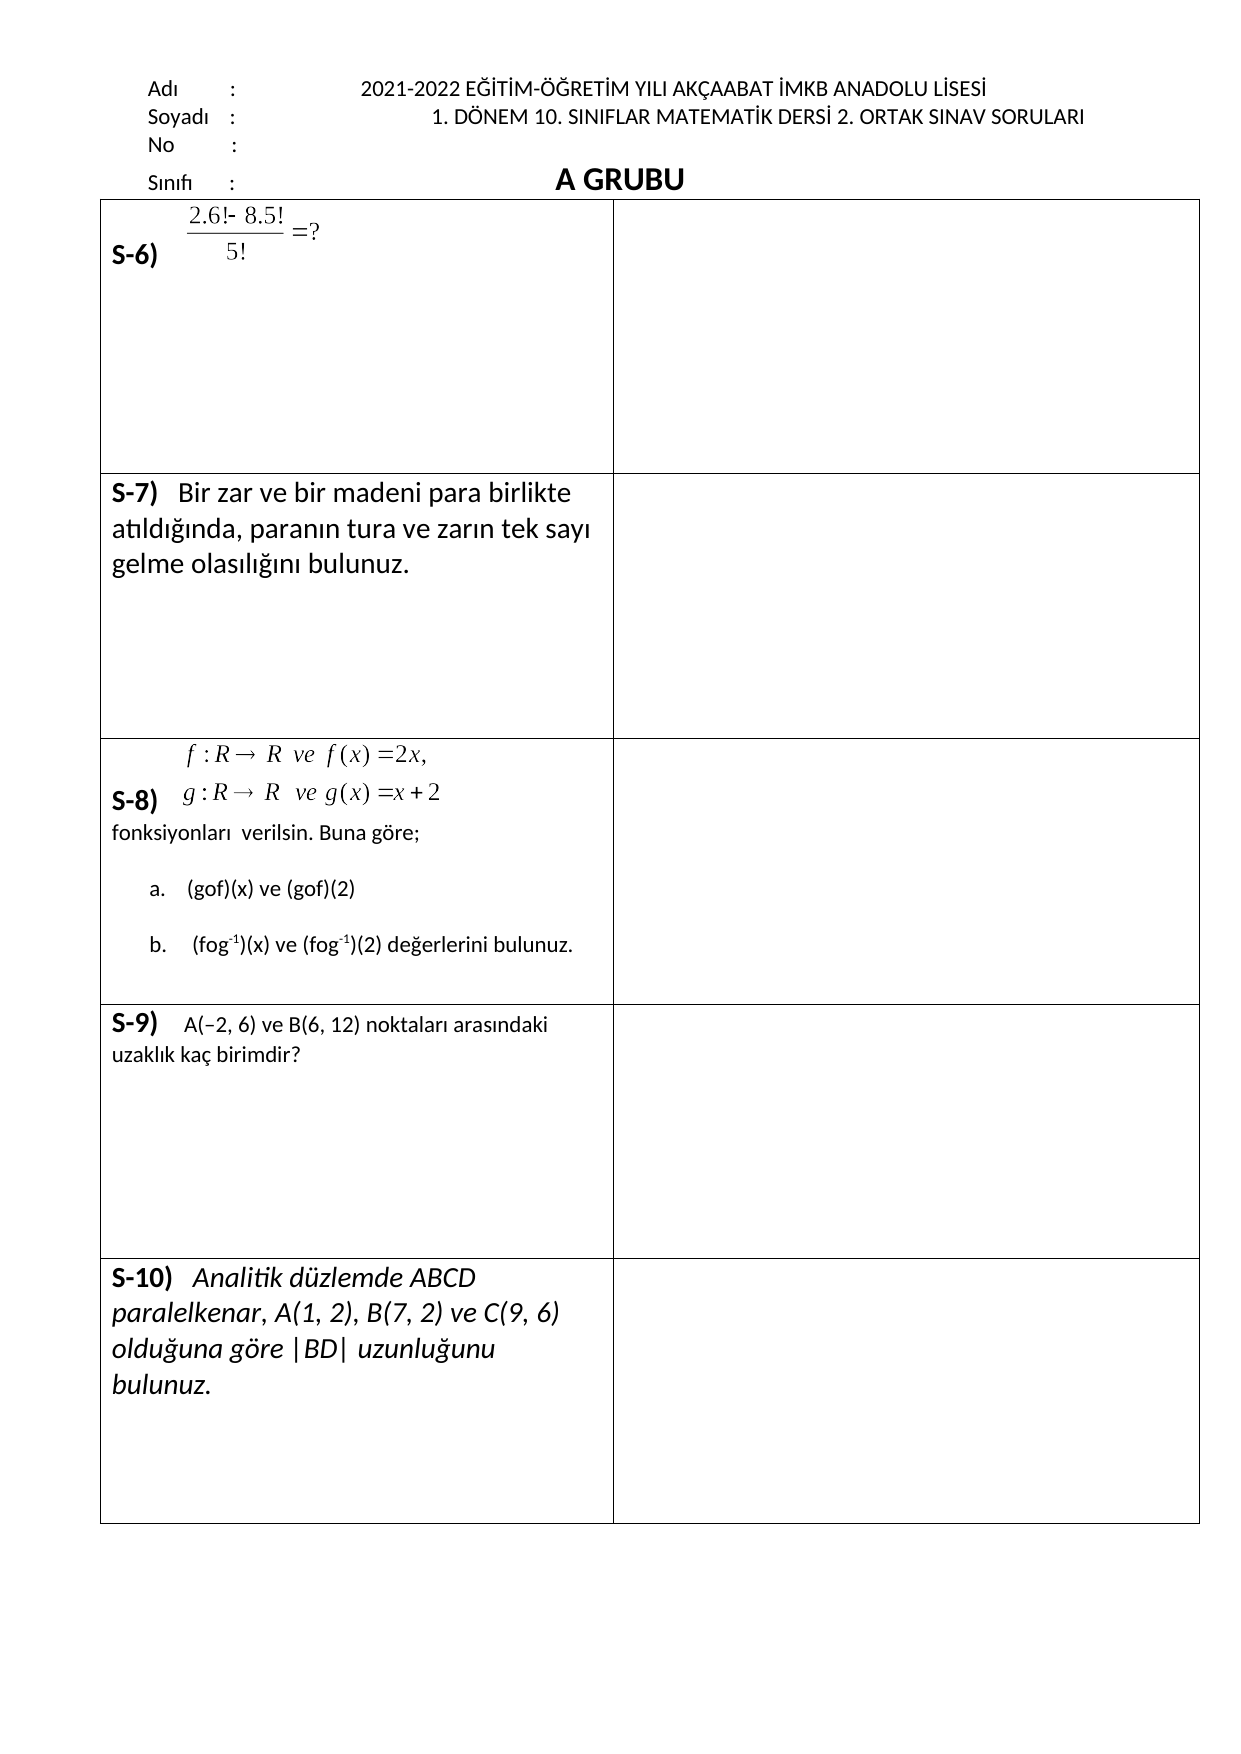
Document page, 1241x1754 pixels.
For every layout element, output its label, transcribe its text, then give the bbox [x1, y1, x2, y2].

table_cell [614, 1005, 1199, 1258]
table_cell S-7) Bir zar ve bir madeni para birlikte atıldığında, paranın tura ve zarın tek sayı gelme olasılığını bulunuz. [101, 474, 613, 738]
table_header [614, 200, 1199, 473]
table_cell [614, 1259, 1199, 1523]
table_cell S-8) fonksiyonları verilsin. Buna göre; (gof)(x) ve (gof)(2) (fog-1)(x) ve (fog-1)(2) değerlerini bulunuz. [101, 739, 613, 1003]
table_cell S-9) A(–2, 6) ve B(6, 12) noktaları arasındaki uzaklık kaç birimdir? [101, 1005, 613, 1258]
table_header S-6) [101, 200, 613, 473]
table_cell [614, 739, 1199, 1003]
table_cell S-10) Analitik düzlemde ABCD paralelkenar, A(1, 2), B(7, 2) ve C(9, 6) olduğuna göre |BD| uzunluğunu bulunuz. [101, 1259, 613, 1523]
table_cell [614, 474, 1199, 738]
